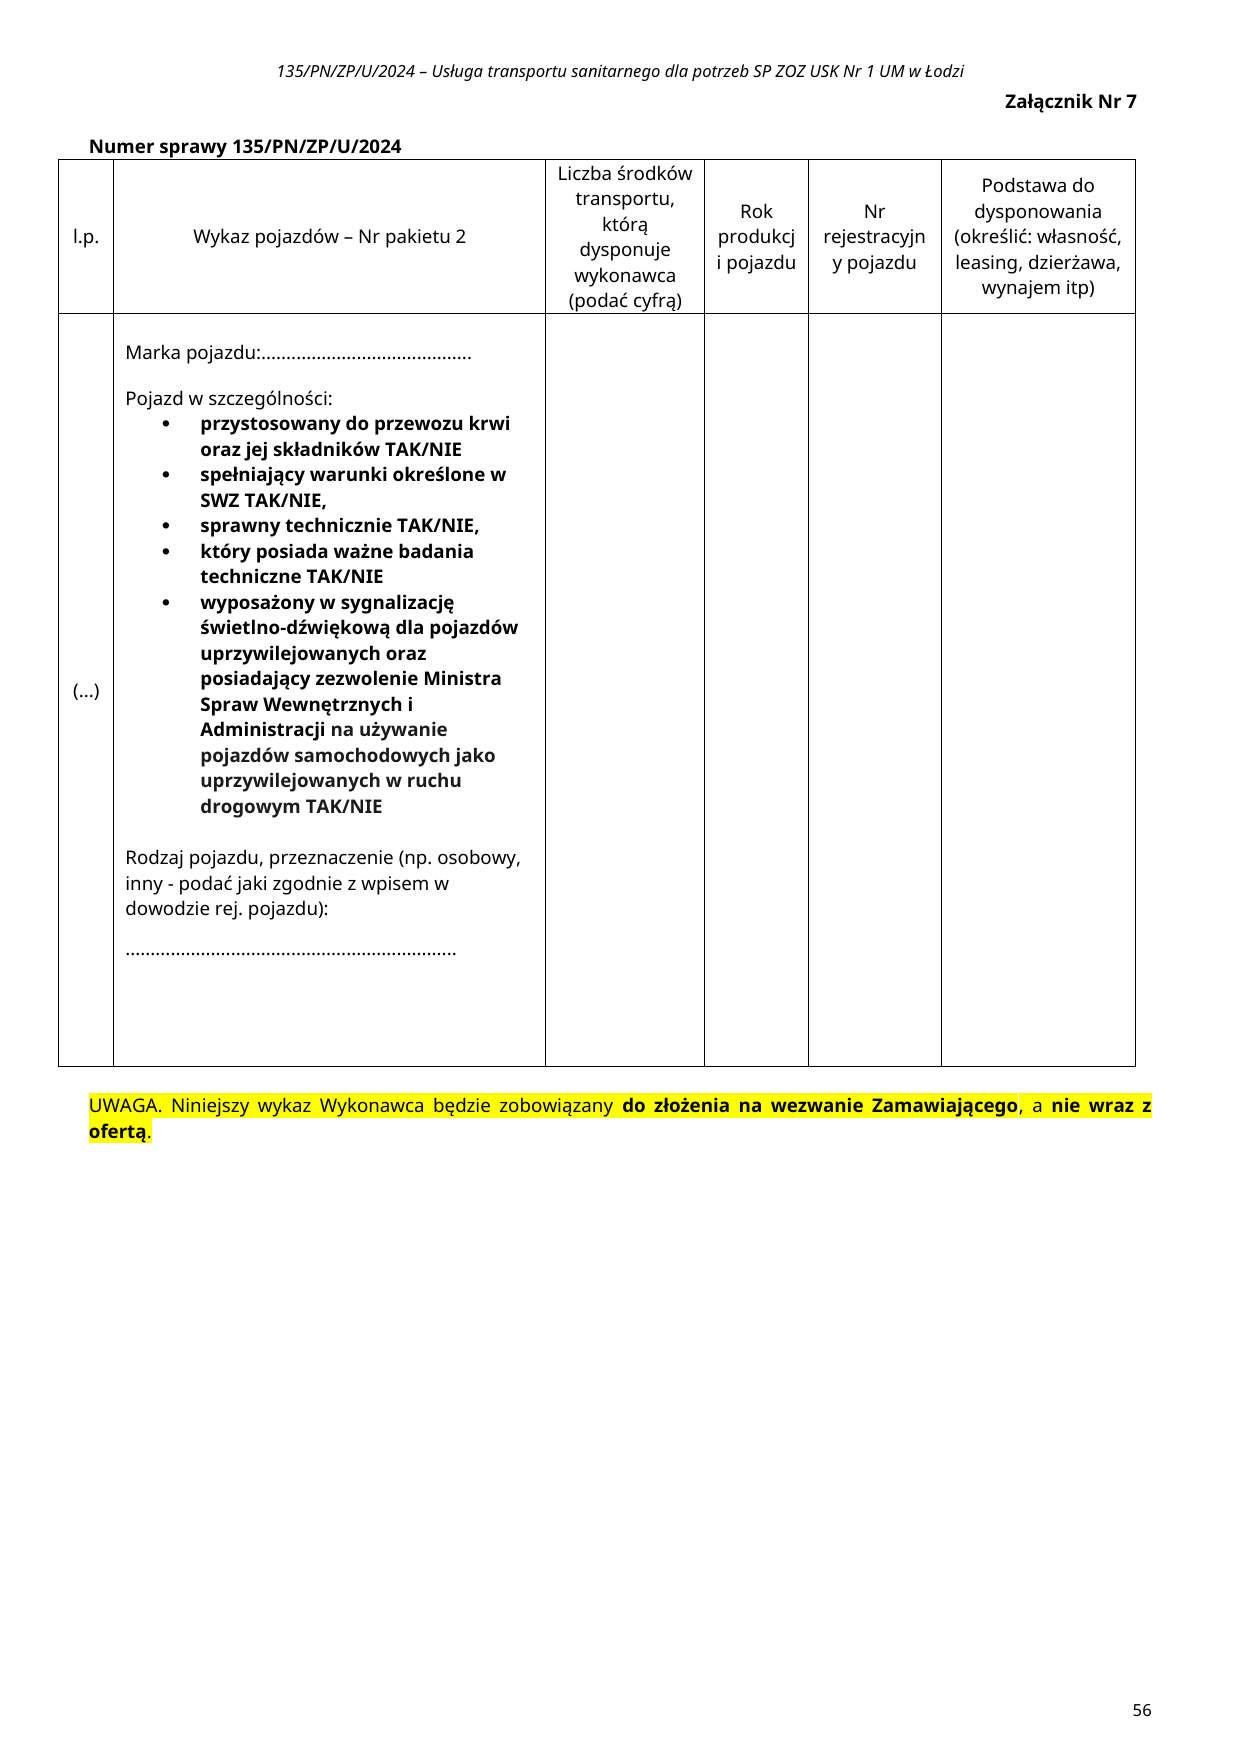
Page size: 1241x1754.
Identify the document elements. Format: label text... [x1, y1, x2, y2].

text Załącznik Nr 7 [89, 89, 1137, 114]
text Numer sprawy 135/PN/ZP/U/2024 [89, 133, 1152, 159]
table_cell [942, 314, 1135, 1066]
table_cell [809, 314, 941, 1066]
table_header l.p. [59, 160, 113, 313]
table_header Liczba środków transportu, którą dysponuje wykonawca (podać cyfrą) [546, 160, 704, 313]
table_cell [705, 314, 808, 1066]
text UWAGA. Niniejszy wykaz Wykonawca będzie zobowiązany do złożenia na wezwanie Zamawiającego, a nie wraz z ofertą. [89, 1092, 1152, 1143]
table_cell Marka pojazdu:.......................................... Pojazd w szczególności: przystosowany do przewozu krwi oraz jej składników TAK/NIE spełniający warunki określone w SWZ TAK/NIE, sprawny technicznie TAK/NIE, który posiada ważne badania techniczne TAK/NIE wyposażony w sygnalizację świetlno-dźwiękową dla pojazdów uprzywilejowanych oraz posiadający zezwolenie Ministra Spraw Wewnętrznych i Administracji na używanie pojazdów samochodowych jako uprzywilejowanych w ruchu drogowym TAK/NIE Rodzaj pojazdu, przeznaczenie (np. osobowy, inny - podać jaki zgodnie z wpisem w dowodzie rej. pojazdu): .................................................................. [114, 314, 545, 1066]
table_header Wykaz pojazdów – Nr pakietu 2 [114, 160, 545, 313]
table_header Rok produkcji pojazdu [705, 160, 808, 313]
table_header Nr rejestracyjny pojazdu [809, 160, 941, 313]
table_cell [546, 314, 704, 1066]
table_cell (...) [59, 314, 113, 1066]
table_header Podstawa do dysponowania (określić: własność, leasing, dzierżawa, wynajem itp) [942, 160, 1135, 313]
